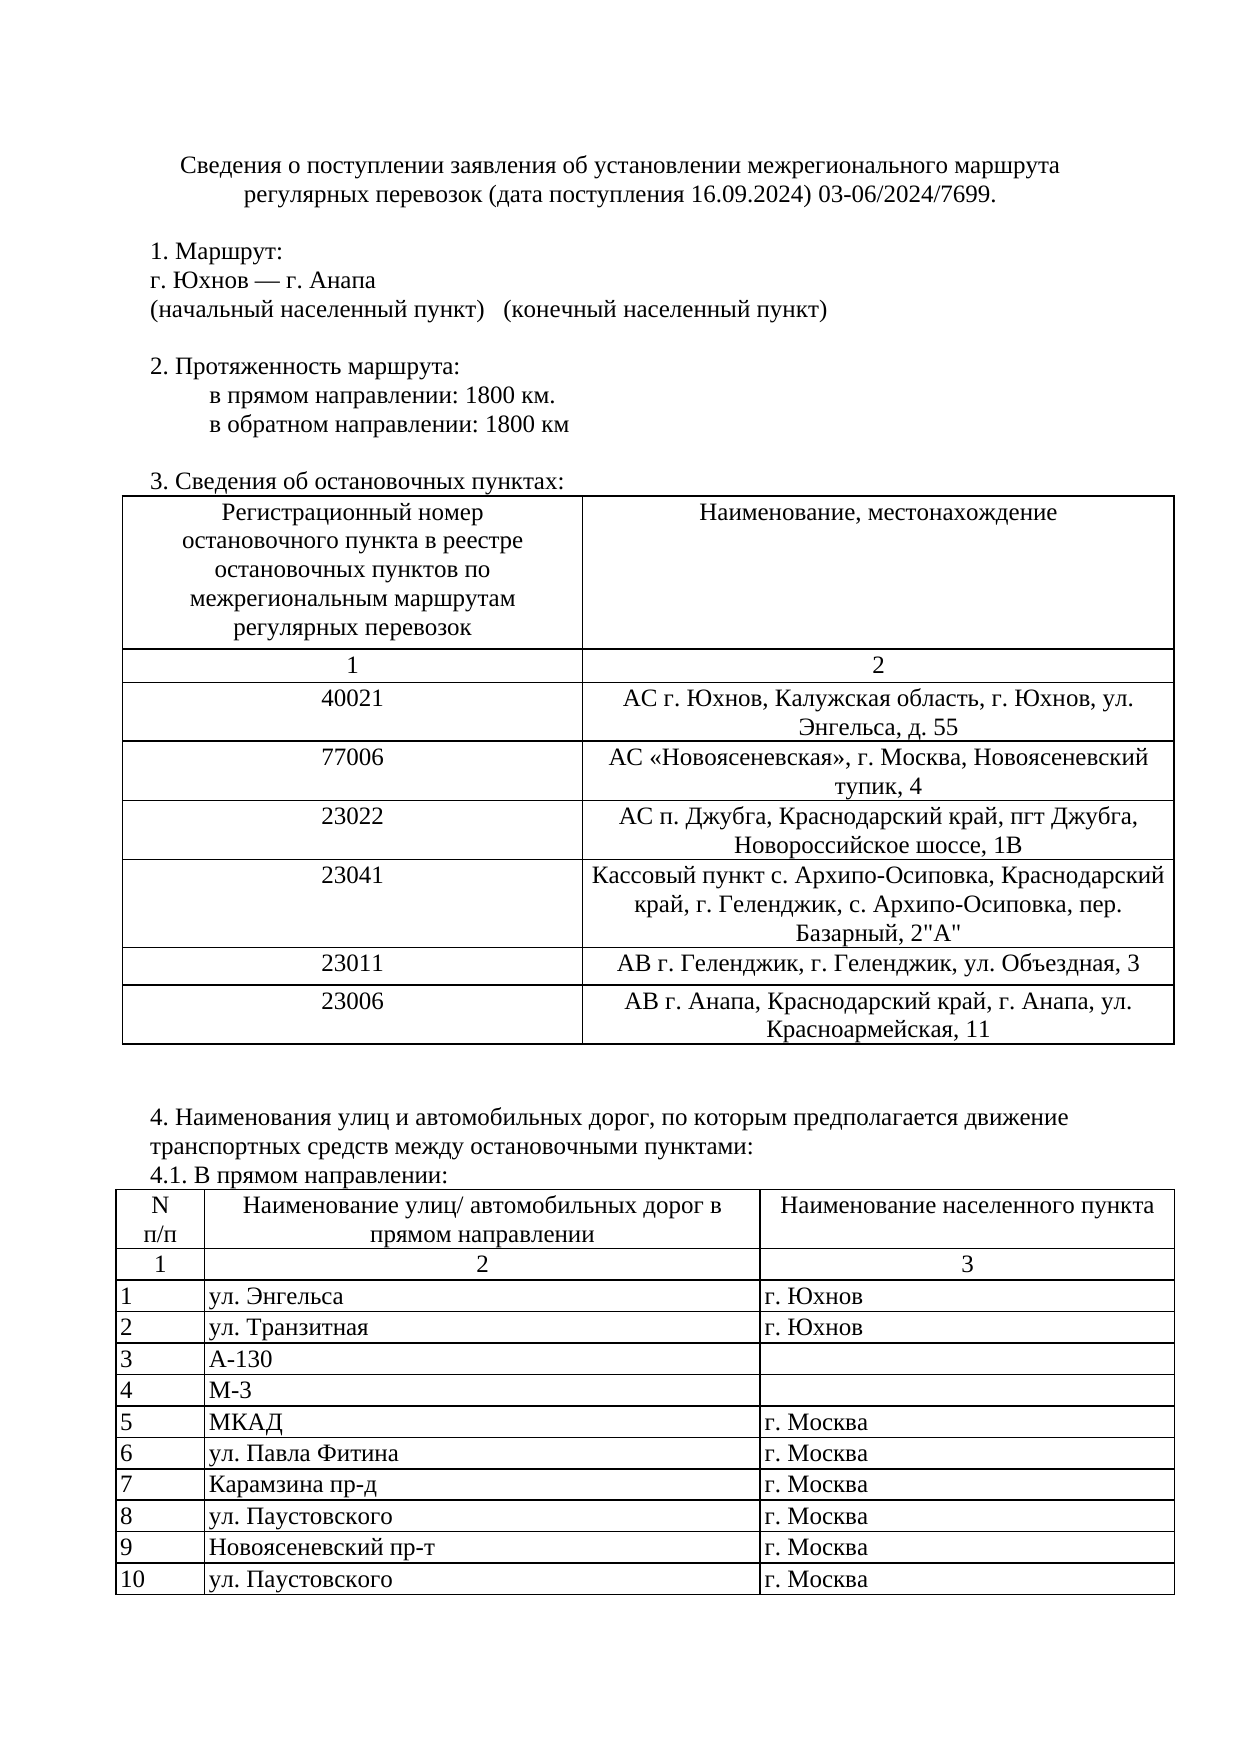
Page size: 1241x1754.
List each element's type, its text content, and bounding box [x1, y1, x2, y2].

text в прямом направлении: 1800 км. [150, 380, 1090, 409]
table_cell 23022 [123, 801, 582, 858]
table_cell 5 [117, 1407, 204, 1436]
table_cell 1 [123, 650, 582, 681]
table_cell 2 [117, 1312, 204, 1342]
table_cell 3 [761, 1249, 1174, 1279]
table_cell АС п. Джубга, Краснодарский край, пгт Джубга, Новороссийское шоссе, 1В [583, 801, 1173, 858]
table_cell 2 [583, 650, 1173, 681]
table_cell АВ г. Геленджик, г. Геленджик, ул. Объездная, 3 [583, 948, 1173, 984]
table_cell 23041 [123, 860, 582, 946]
table_cell ул. Паустовского [205, 1501, 759, 1531]
table_cell АС «Новоясеневская», г. Москва, Новоясеневский тупик, 4 [583, 742, 1173, 799]
table_cell МКАД [205, 1407, 759, 1436]
table_cell АВ г. Анапа, Краснодарский край, г. Анапа, ул. Красноармейская, 11 [583, 986, 1173, 1043]
table_cell ул. Павла Фитина [205, 1438, 759, 1468]
text 3. Сведения об остановочных пунктах: [150, 466, 1090, 495]
table_header Наименование, местонахождение [583, 497, 1173, 648]
table_cell г. Москва [761, 1470, 1174, 1499]
table_cell ул. Транзитная [205, 1312, 759, 1342]
table_cell г. Юхнов [761, 1281, 1174, 1311]
text Сведения о поступлении заявления об установлении межрегионального маршрута регулярных перевозок (дата поступления 16.09.2024) 03-06/2024/7699. [150, 150, 1090, 207]
table_header Наименование населенного пункта [761, 1190, 1174, 1248]
table_cell 9 [117, 1532, 204, 1562]
table_cell Новоясеневский пр-т [205, 1532, 759, 1562]
table_cell г. Москва [761, 1532, 1174, 1562]
text 4. Наименования улиц и автомобильных дорог, по которым предполагается движение транспортных средств между остановочными пунктами: [150, 1102, 1090, 1160]
text 4.1. В прямом направлении: [150, 1160, 1090, 1189]
table_cell 2 [205, 1249, 759, 1279]
text (начальный населенный пункт) (конечный населенный пункт) [150, 294, 1090, 322]
table_cell М-3 [205, 1375, 759, 1405]
table_cell г. Юхнов [761, 1312, 1174, 1342]
text 1. Маршрут: [150, 236, 1090, 265]
table_header N п/п [117, 1190, 204, 1248]
table_cell [761, 1375, 1174, 1405]
table_cell 3 [117, 1344, 204, 1373]
table_cell 7 [117, 1470, 204, 1499]
table_cell 23006 [123, 986, 582, 1043]
table_cell г. Москва [761, 1564, 1174, 1594]
table_cell Кассовый пункт с. Архипо-Осиповка, Краснодарский край, г. Геленджик, с. Архипо-Осиповка, пер. Базарный, 2"А" [583, 860, 1173, 946]
table_header Наименование улиц/ автомобильных дорог в прямом направлении [205, 1190, 759, 1248]
table_cell 10 [117, 1564, 204, 1594]
table_cell ул. Энгельса [205, 1281, 759, 1311]
text г. Юхнов — г. Анапа [150, 265, 1090, 294]
table_cell [761, 1344, 1174, 1373]
text в обратном направлении: 1800 км [150, 409, 1090, 437]
table_cell ул. Паустовского [205, 1564, 759, 1594]
table_cell 1 [117, 1249, 204, 1279]
table_cell А-130 [205, 1344, 759, 1373]
table_cell 4 [117, 1375, 204, 1405]
table_cell Карамзина пр-д [205, 1470, 759, 1499]
text 2. Протяженность маршрута: [150, 351, 1090, 380]
table_cell 6 [117, 1438, 204, 1468]
table_cell 8 [117, 1501, 204, 1531]
table_cell г. Москва [761, 1438, 1174, 1468]
table_cell 23011 [123, 948, 582, 984]
table_cell г. Москва [761, 1501, 1174, 1531]
table_header Регистрационный номер остановочного пункта в реестре остановочных пунктов по межрегиональным маршрутам регулярных перевозок [123, 497, 582, 648]
table_cell 1 [117, 1281, 204, 1311]
table_cell 77006 [123, 742, 582, 799]
table_cell АС г. Юхнов, Калужская область, г. Юхнов, ул. Энгельса, д. 55 [583, 683, 1173, 740]
table_cell 40021 [123, 683, 582, 740]
table_cell г. Москва [761, 1407, 1174, 1436]
